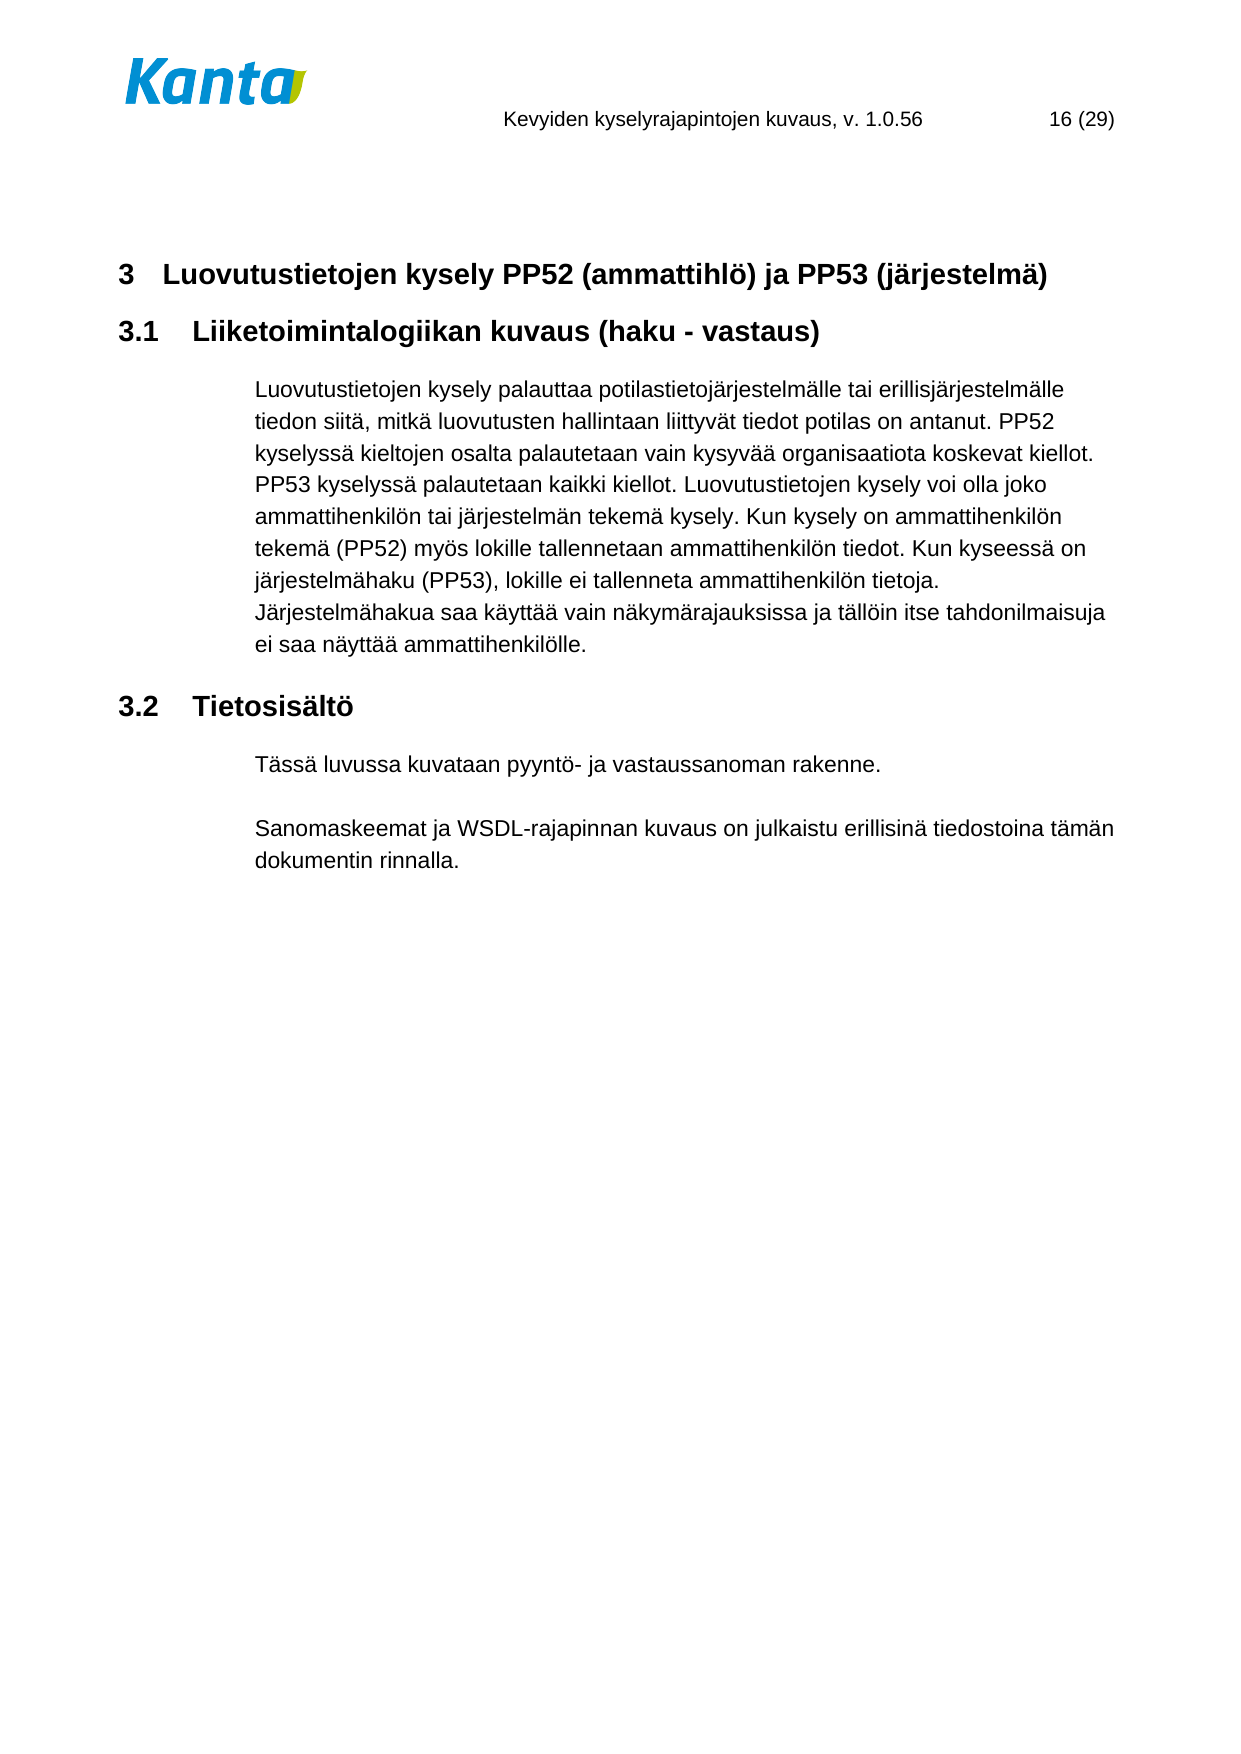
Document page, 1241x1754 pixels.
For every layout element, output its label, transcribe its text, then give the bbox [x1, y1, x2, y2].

picture [125, 58, 308, 105]
subtitle Luovutustietojen kysely PP52 (ammattihlö) ja PP53 (järjestelmä) [118, 257, 1122, 291]
picture [141, 58, 155, 75]
picture [173, 77, 185, 95]
subtitle Tietosisältö [118, 689, 1122, 722]
picture [271, 77, 283, 95]
text Luovutustietojen kysely palauttaa potilastietojärjestelmälle tai erillisjärjestelmälle tiedon siitä, mitkä luovutusten hallintaan liittyvät tiedot potilas on antanut. PP52 kyselyssä kieltojen osalta palautetaan vain kysyvää organisaatiota koskevat kiellot. PP53 kyselyssä palautetaan kaikki kiellot. Luovutustietojen kysely voi olla joko ammattihenkilön tai järjestelmän tekemä kysely. Kun kysely on ammattihenkilön tekemä (PP52) myös lokille tallennetaan ammattihenkilön tiedot. Kun kyseessä on järjestelmähaku (PP53), lokille ei tallenneta ammattihenkilön tietoja. Järjestelmähakua saa käyttää vain näkymärajauksissa ja tällöin itse tahdonilmaisuja ei saa näyttää ammattihenkilölle. [254, 370, 1122, 657]
text Sanomaskeemat ja WSDL-rajapinnan kuvaus on julkaistu erillisinä tiedostoina tämän dokumentin rinnalla. [254, 809, 1122, 873]
subtitle Liiketoimintalogiikan kuvaus (haku - vastaus) [118, 314, 1122, 347]
text Tässä luvussa kuvataan pyyntö- ja vastaussanoman rakenne. [254, 745, 1122, 777]
picture [125, 58, 132, 97]
